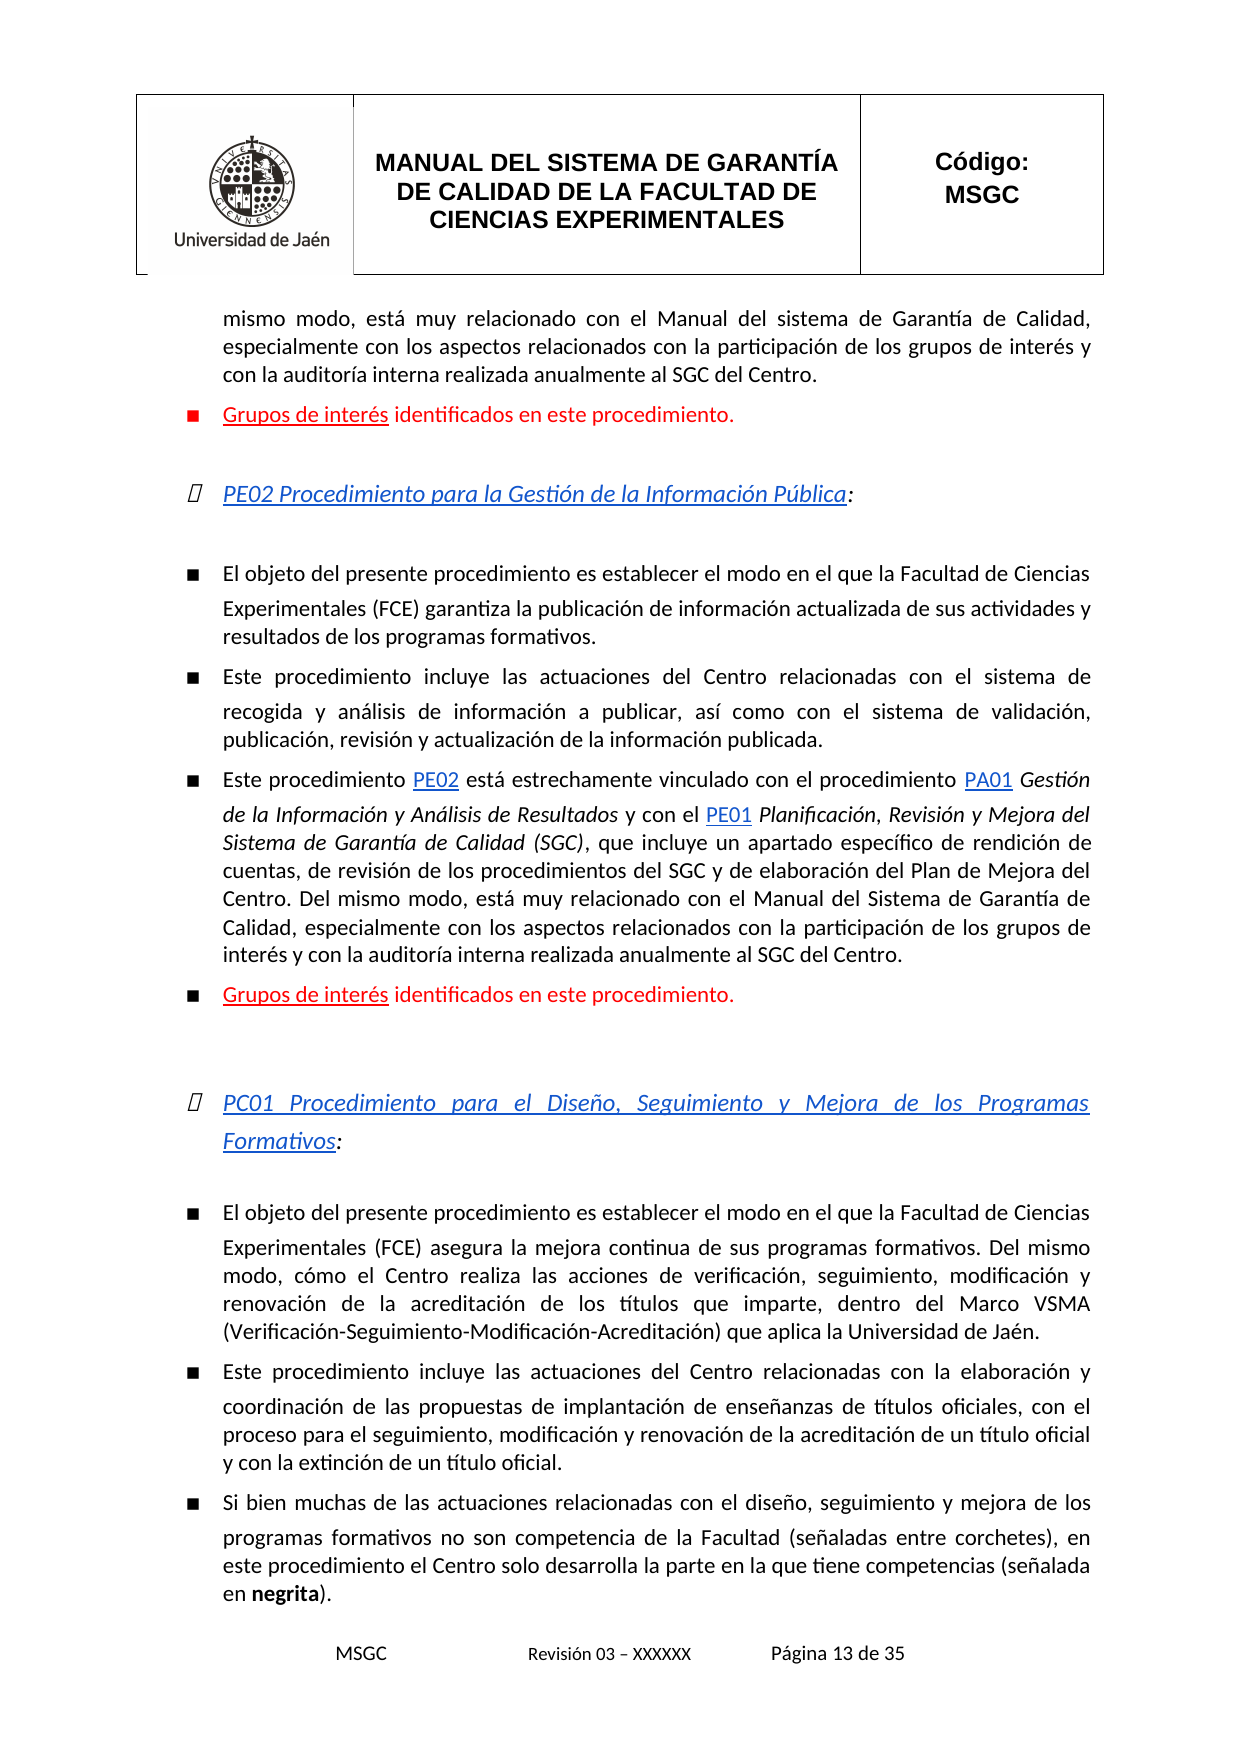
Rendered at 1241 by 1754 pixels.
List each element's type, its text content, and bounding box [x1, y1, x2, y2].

list Grupos de interés identificados en este procedimiento. [185, 969, 1092, 1016]
list El objeto del presente procedimiento es establecer el modo en el que la Facultad de Ciencias Experimentales (FCE) asegura la mejora continua de sus programas formativos. Del mismo modo, cómo el Centro realiza las acciones de verificación, seguimiento, modificación y renovación de la acreditación de los títulos que imparte, dentro del Marco VSMA (Verificación-Seguimiento-Modificación-Acreditación) que aplica la Universidad de Jaén. [185, 1186, 1092, 1346]
picture [147, 107, 354, 275]
list El objeto del presente procedimiento es establecer el modo en el que la Facultad de Ciencias Experimentales (FCE) garantiza la publicación de información actualizada de sus actividades y resultados de los programas formativos. [185, 547, 1092, 651]
list Este procedimiento incluye las actuaciones del Centro relacionadas con la elaboración y coordinación de las propuestas de implantación de enseñanzas de títulos oficiales, con el proceso para el seguimiento, modificación y renovación de la acreditación de un título oficial y con la extinción de un título oficial. [185, 1346, 1092, 1477]
list PC01 Procedimiento para el Diseño, Seguimiento y Mejora de los Programas Formativos: [185, 1074, 1092, 1156]
list Este procedimiento incluye las actuaciones del Centro relacionadas con el sistema de recogida y análisis de información a publicar, así como con el sistema de validación, publicación, revisión y actualización de la información publicada. [185, 651, 1092, 753]
list PE02 Procedimiento para la Gestión de la Información Pública: [185, 466, 1092, 517]
list Grupos de interés identificados en este procedimiento. [185, 388, 1092, 435]
list Este procedimiento PE02 está estrechamente vinculado con el procedimiento PA01 Gestión de la Información y Análisis de Resultados y con el PE01 Planificación, Revisión y Mejora del Sistema de Garantía de Calidad (SGC), que incluye un apartado específico de rendición de cuentas, de revisión de los procedimientos del SGC y de elaboración del Plan de Mejora del Centro. Del mismo modo, está muy relacionado con el Manual del Sistema de Garantía de Calidad, especialmente con los aspectos relacionados con la participación de los grupos de interés y con la auditoría interna realizada anualmente al SGC del Centro. [185, 753, 1092, 969]
list Si bien muchas de las actuaciones relacionadas con el diseño, seguimiento y mejora de los programas formativos no son competencia de la Facultad (señaladas entre corchetes), en este procedimiento el Centro solo desarrolla la parte en la que tiene competencias (señalada en negrita). [185, 1477, 1092, 1608]
